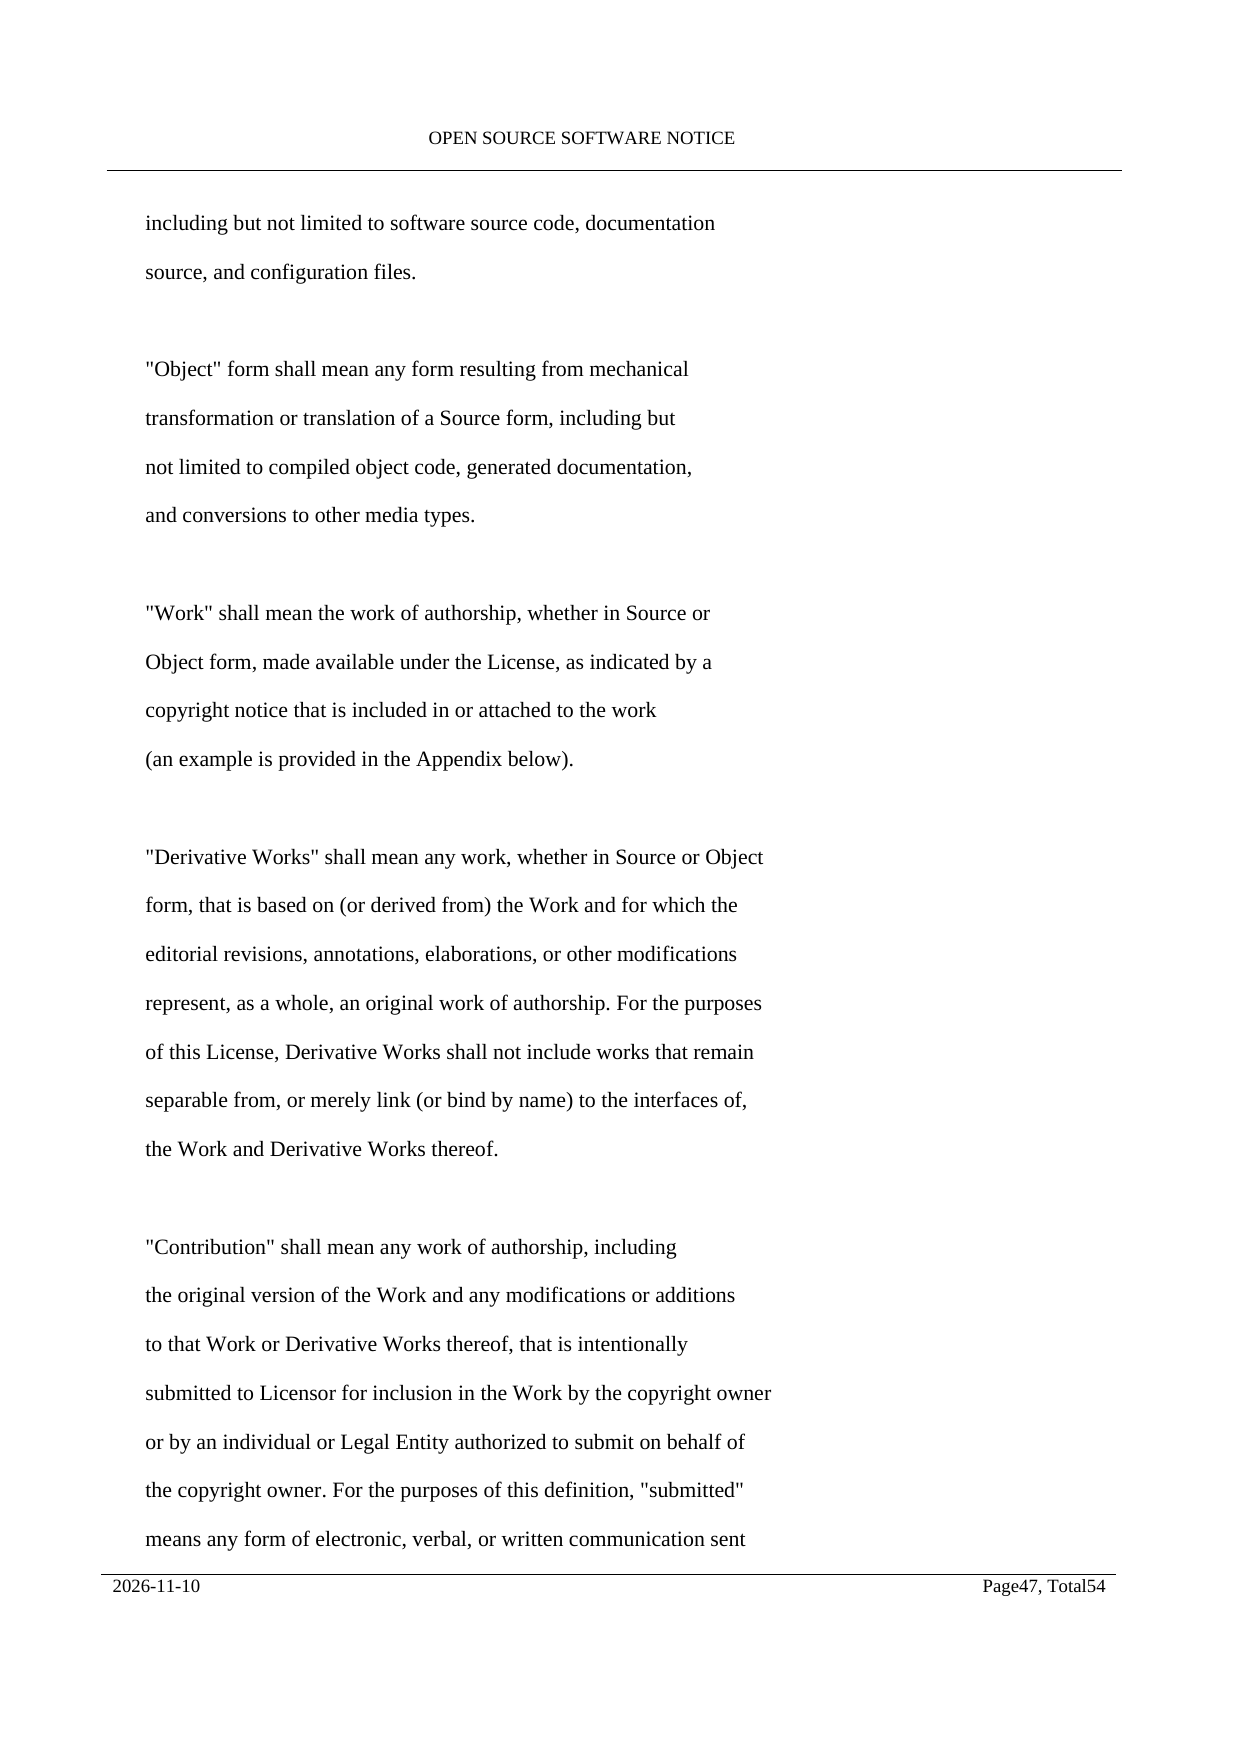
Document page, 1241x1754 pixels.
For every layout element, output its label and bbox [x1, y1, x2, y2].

text [112, 206, 1128, 1555]
